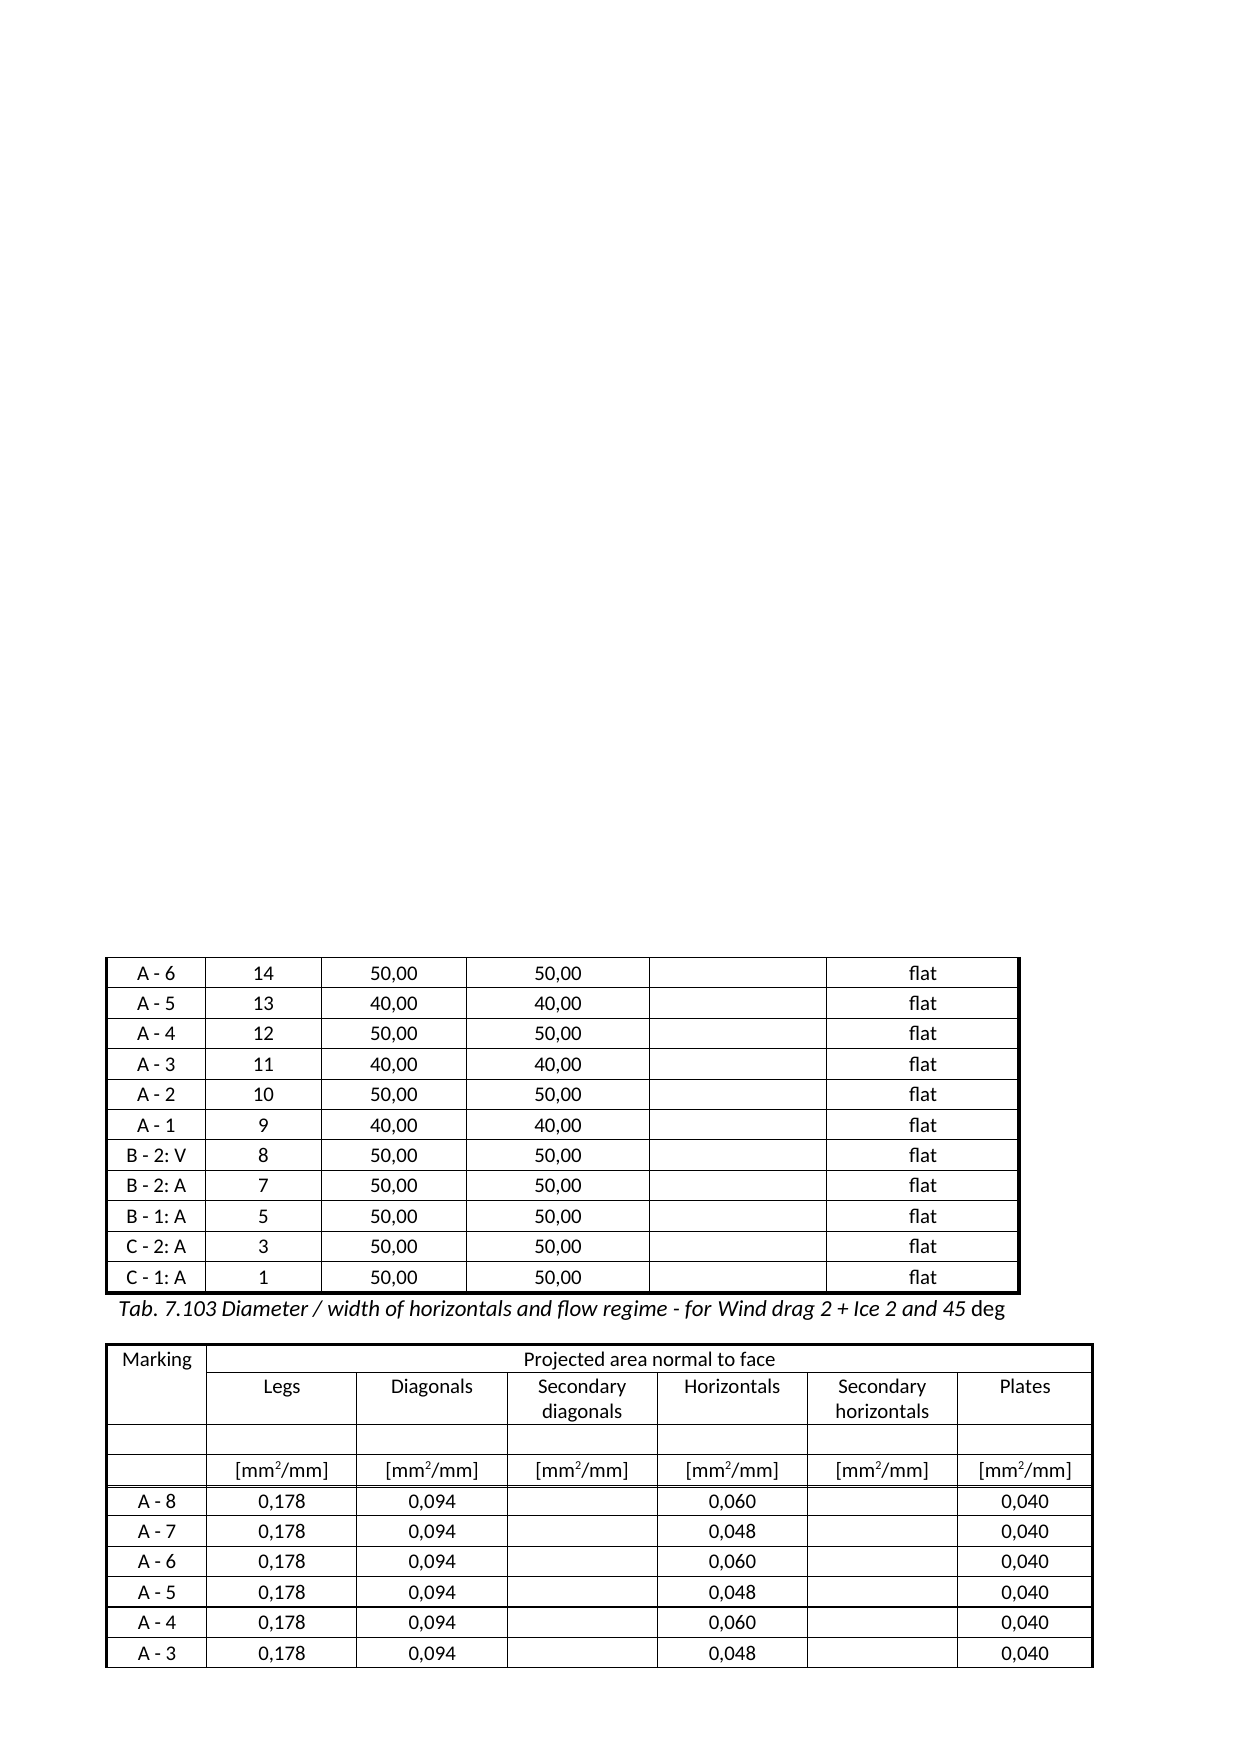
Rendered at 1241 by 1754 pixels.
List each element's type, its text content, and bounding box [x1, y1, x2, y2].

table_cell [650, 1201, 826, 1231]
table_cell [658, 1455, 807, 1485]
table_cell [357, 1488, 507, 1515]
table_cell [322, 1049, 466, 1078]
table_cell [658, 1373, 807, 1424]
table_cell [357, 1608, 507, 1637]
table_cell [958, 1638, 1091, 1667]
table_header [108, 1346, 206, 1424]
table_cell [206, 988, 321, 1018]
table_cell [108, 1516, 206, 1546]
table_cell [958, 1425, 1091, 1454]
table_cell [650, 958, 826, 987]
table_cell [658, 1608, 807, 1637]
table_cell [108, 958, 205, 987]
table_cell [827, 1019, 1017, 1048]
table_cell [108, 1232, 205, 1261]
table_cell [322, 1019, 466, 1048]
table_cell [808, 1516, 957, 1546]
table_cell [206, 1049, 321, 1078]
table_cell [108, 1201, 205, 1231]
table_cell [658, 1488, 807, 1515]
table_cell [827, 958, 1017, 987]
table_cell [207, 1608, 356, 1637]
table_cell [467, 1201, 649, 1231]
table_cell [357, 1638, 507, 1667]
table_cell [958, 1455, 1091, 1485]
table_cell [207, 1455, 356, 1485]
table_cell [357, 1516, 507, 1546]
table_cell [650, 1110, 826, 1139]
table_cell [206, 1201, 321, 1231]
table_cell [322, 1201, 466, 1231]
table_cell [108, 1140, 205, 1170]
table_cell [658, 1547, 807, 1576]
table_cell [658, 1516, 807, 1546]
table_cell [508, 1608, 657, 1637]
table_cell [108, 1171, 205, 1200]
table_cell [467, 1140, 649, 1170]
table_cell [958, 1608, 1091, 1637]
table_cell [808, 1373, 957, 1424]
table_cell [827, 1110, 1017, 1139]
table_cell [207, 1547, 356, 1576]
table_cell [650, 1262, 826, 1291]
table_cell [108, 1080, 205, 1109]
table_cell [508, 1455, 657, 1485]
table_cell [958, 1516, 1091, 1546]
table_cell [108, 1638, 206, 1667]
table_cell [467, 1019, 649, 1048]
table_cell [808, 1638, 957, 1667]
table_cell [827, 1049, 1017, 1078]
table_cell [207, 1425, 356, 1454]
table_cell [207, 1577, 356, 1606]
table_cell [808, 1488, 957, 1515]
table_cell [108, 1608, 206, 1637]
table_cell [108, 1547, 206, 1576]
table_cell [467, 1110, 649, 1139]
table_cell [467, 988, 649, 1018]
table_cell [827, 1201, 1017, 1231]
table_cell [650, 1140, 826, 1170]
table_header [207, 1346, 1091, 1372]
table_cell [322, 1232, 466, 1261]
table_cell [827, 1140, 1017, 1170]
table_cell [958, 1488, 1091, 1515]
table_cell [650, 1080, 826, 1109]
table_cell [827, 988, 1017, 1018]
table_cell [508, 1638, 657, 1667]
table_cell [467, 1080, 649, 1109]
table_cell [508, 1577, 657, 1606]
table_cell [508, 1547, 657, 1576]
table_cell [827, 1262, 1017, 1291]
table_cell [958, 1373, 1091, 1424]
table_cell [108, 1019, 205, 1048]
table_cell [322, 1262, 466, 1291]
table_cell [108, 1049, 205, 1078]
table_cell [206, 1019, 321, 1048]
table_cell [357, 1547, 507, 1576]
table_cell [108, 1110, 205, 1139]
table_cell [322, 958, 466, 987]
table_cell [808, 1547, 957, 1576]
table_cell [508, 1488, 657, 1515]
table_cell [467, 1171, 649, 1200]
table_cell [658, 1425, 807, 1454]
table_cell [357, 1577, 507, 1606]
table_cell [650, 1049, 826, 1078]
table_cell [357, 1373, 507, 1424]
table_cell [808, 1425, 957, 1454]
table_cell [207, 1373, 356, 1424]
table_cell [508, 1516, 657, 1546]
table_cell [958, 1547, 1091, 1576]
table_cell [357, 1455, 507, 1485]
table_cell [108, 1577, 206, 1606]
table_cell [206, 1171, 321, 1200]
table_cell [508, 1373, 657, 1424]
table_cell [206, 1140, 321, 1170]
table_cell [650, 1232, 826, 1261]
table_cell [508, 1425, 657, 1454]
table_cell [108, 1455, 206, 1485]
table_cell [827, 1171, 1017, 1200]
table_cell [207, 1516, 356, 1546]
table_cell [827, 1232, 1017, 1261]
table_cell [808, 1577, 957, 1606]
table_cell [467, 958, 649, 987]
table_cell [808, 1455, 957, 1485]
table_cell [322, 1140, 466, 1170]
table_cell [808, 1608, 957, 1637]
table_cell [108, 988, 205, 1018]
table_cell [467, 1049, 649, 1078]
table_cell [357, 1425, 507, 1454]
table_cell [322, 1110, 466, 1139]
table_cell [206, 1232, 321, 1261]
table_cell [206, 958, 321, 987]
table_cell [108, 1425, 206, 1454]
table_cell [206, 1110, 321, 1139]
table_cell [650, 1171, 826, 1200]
text Tab. 7.82 Diameter / width of horizontals and flow regime - for Wind drag 2 + Ice 2 and 45 deg [118, 1294, 1146, 1322]
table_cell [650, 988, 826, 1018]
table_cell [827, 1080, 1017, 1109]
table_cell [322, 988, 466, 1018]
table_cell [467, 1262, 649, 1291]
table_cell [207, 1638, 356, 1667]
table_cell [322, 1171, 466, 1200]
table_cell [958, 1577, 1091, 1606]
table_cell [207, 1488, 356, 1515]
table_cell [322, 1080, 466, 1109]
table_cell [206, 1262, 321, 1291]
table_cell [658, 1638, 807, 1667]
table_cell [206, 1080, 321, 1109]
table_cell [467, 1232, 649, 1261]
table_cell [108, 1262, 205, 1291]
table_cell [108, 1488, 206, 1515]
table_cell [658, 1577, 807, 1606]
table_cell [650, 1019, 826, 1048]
